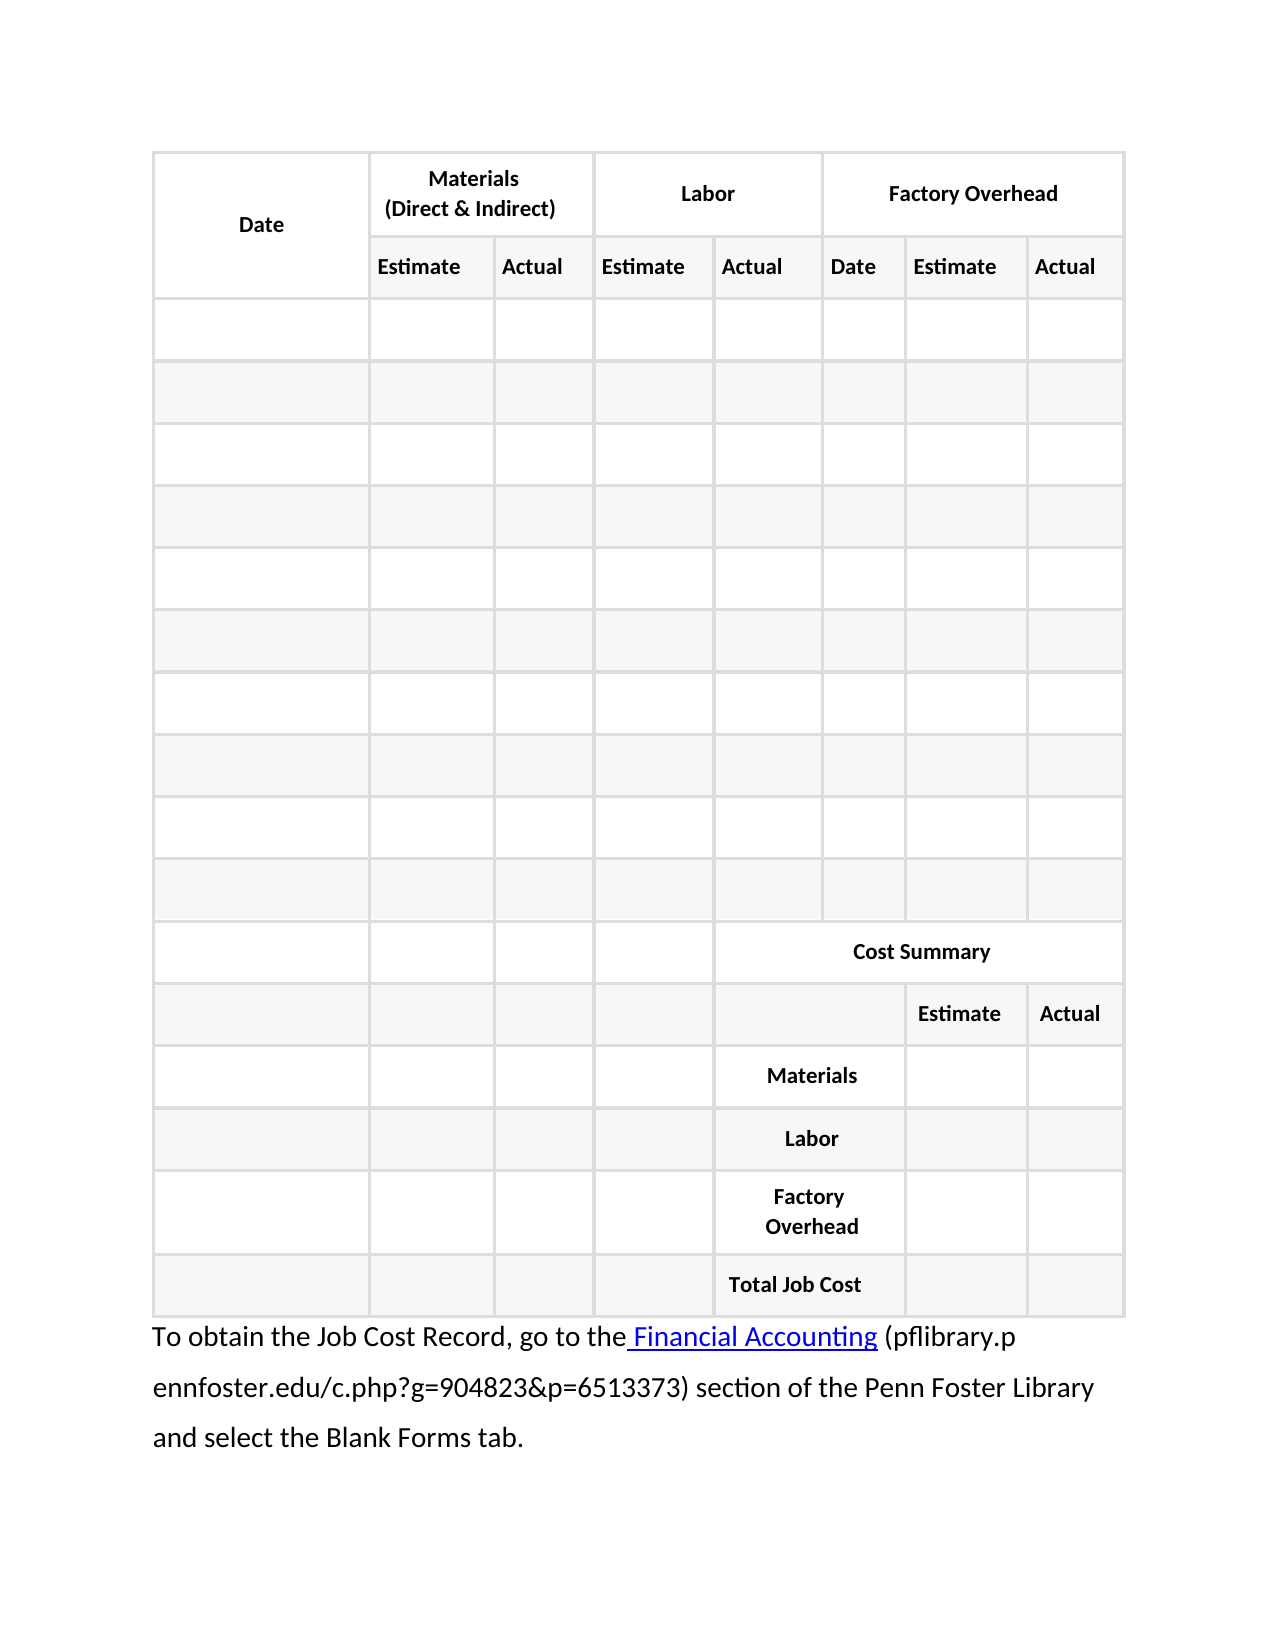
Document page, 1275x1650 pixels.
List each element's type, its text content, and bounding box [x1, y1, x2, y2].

table_cell [596, 611, 712, 670]
table_cell [716, 798, 821, 857]
table_cell [496, 736, 592, 795]
table_cell [371, 923, 493, 982]
table_cell [155, 487, 368, 546]
table_cell [496, 611, 592, 670]
table_cell [496, 1172, 592, 1253]
table_cell [496, 549, 592, 608]
table_cell [496, 300, 592, 359]
table_cell [496, 425, 592, 484]
table_cell [596, 798, 712, 857]
table_cell [907, 549, 1026, 608]
table_cell [824, 611, 904, 670]
table_cell [716, 300, 821, 359]
table_cell [155, 1172, 368, 1253]
table_cell [155, 1256, 368, 1315]
table_cell [1029, 487, 1122, 546]
table_cell [155, 736, 368, 795]
table_cell [907, 425, 1026, 484]
table_cell [155, 300, 368, 359]
table_cell [496, 1256, 592, 1315]
table_cell [716, 860, 821, 919]
table_cell [596, 1110, 712, 1169]
table_cell [596, 549, 712, 608]
table_cell [716, 674, 821, 733]
table_cell [907, 860, 1026, 919]
table_cell [496, 487, 592, 546]
table_cell [496, 860, 592, 919]
table_cell Actual [716, 238, 821, 297]
table_cell [371, 860, 493, 919]
table_cell [496, 1110, 592, 1169]
table_cell [371, 549, 493, 608]
table_cell [1029, 549, 1122, 608]
table_cell [1029, 300, 1122, 359]
table_cell [496, 923, 592, 982]
table_cell [496, 1047, 592, 1106]
table_cell [907, 1256, 1026, 1315]
table_cell [1029, 1047, 1122, 1106]
table_cell [1029, 1172, 1122, 1253]
table_cell [371, 363, 493, 422]
table_cell [1029, 736, 1122, 795]
table_cell Factory Overhead [716, 1172, 904, 1253]
table_cell [371, 1256, 493, 1315]
table_cell [371, 1047, 493, 1106]
table_cell [596, 860, 712, 919]
table_cell [907, 611, 1026, 670]
table_cell [1029, 1110, 1122, 1169]
table_cell Labor [596, 154, 821, 235]
table_cell Actual [1029, 238, 1122, 297]
table_cell [716, 985, 904, 1044]
table_cell [907, 674, 1026, 733]
table_cell [716, 549, 821, 608]
table_cell [371, 425, 493, 484]
table_cell [1029, 425, 1122, 484]
table_cell [496, 674, 592, 733]
table_cell [824, 300, 904, 359]
table_cell [907, 487, 1026, 546]
table_cell [596, 425, 712, 484]
table_cell [1029, 798, 1122, 857]
table_cell Actual [1029, 985, 1122, 1044]
table_cell [155, 611, 368, 670]
table_cell [596, 1256, 712, 1315]
table_cell [824, 860, 904, 919]
table_cell [596, 1172, 712, 1253]
table_cell [155, 363, 368, 422]
table_cell [907, 363, 1026, 422]
table_cell [907, 736, 1026, 795]
table_cell [596, 1047, 712, 1106]
table_cell [596, 363, 712, 422]
table_cell [371, 487, 493, 546]
table_cell [1029, 674, 1122, 733]
table_cell [496, 363, 592, 422]
table_cell [155, 860, 368, 919]
table_cell [824, 549, 904, 608]
table_cell Estimate [596, 238, 712, 297]
table_cell Materials [716, 1047, 904, 1106]
table_cell [824, 487, 904, 546]
table_cell [907, 1110, 1026, 1169]
table_cell [596, 300, 712, 359]
table_cell [371, 985, 493, 1044]
table_cell Total Job Cost [716, 1256, 904, 1315]
table_cell [155, 1110, 368, 1169]
table_cell [371, 736, 493, 795]
table_cell [1029, 1256, 1122, 1315]
table_cell [371, 798, 493, 857]
table_cell Estimate [371, 238, 493, 297]
table_cell [596, 923, 712, 982]
table_cell [907, 1172, 1026, 1253]
table_cell [155, 549, 368, 608]
table_cell [371, 1110, 493, 1169]
table_cell [371, 300, 493, 359]
table_cell [824, 363, 904, 422]
table_cell [155, 798, 368, 857]
table_cell Actual [496, 238, 592, 297]
table_cell [496, 985, 592, 1044]
table_cell [371, 674, 493, 733]
table_cell [371, 1172, 493, 1253]
table_cell [907, 1047, 1026, 1106]
table_cell Date [824, 238, 904, 297]
table_cell [824, 425, 904, 484]
table_cell Cost Summary [716, 923, 1122, 982]
table_cell [596, 487, 712, 546]
table_cell [907, 300, 1026, 359]
table_cell Factory Overhead [824, 154, 1122, 235]
table_cell [1029, 611, 1122, 670]
table_cell [1029, 860, 1122, 919]
table_cell [596, 674, 712, 733]
table_cell [596, 736, 712, 795]
table_cell Labor [716, 1110, 904, 1169]
table_cell Estimate [907, 238, 1026, 297]
table_cell [155, 674, 368, 733]
table_cell [824, 674, 904, 733]
table_cell Date [155, 154, 368, 297]
table_cell [716, 425, 821, 484]
table_cell [155, 985, 368, 1044]
table_cell [496, 798, 592, 857]
text To obtain the Job Cost Record, go to the Financial Accounting (pflibrary.p ennfoster.edu/c.php?g=904823&p=6513373) section of the Penn Foster Library and select the Blank Forms tab. [152, 1318, 1123, 1455]
table_cell [1029, 363, 1122, 422]
table_cell Estimate [907, 985, 1026, 1044]
table_cell [155, 425, 368, 484]
table_cell [907, 798, 1026, 857]
table_cell [716, 487, 821, 546]
table_cell [824, 736, 904, 795]
table_cell [371, 611, 493, 670]
table_cell [716, 736, 821, 795]
table_cell [824, 798, 904, 857]
table_cell Materials (Direct & Indirect) [371, 154, 592, 235]
table_cell [716, 611, 821, 670]
table_cell [155, 1047, 368, 1106]
table_cell [716, 363, 821, 422]
table_cell [596, 985, 712, 1044]
table_cell [155, 923, 368, 982]
